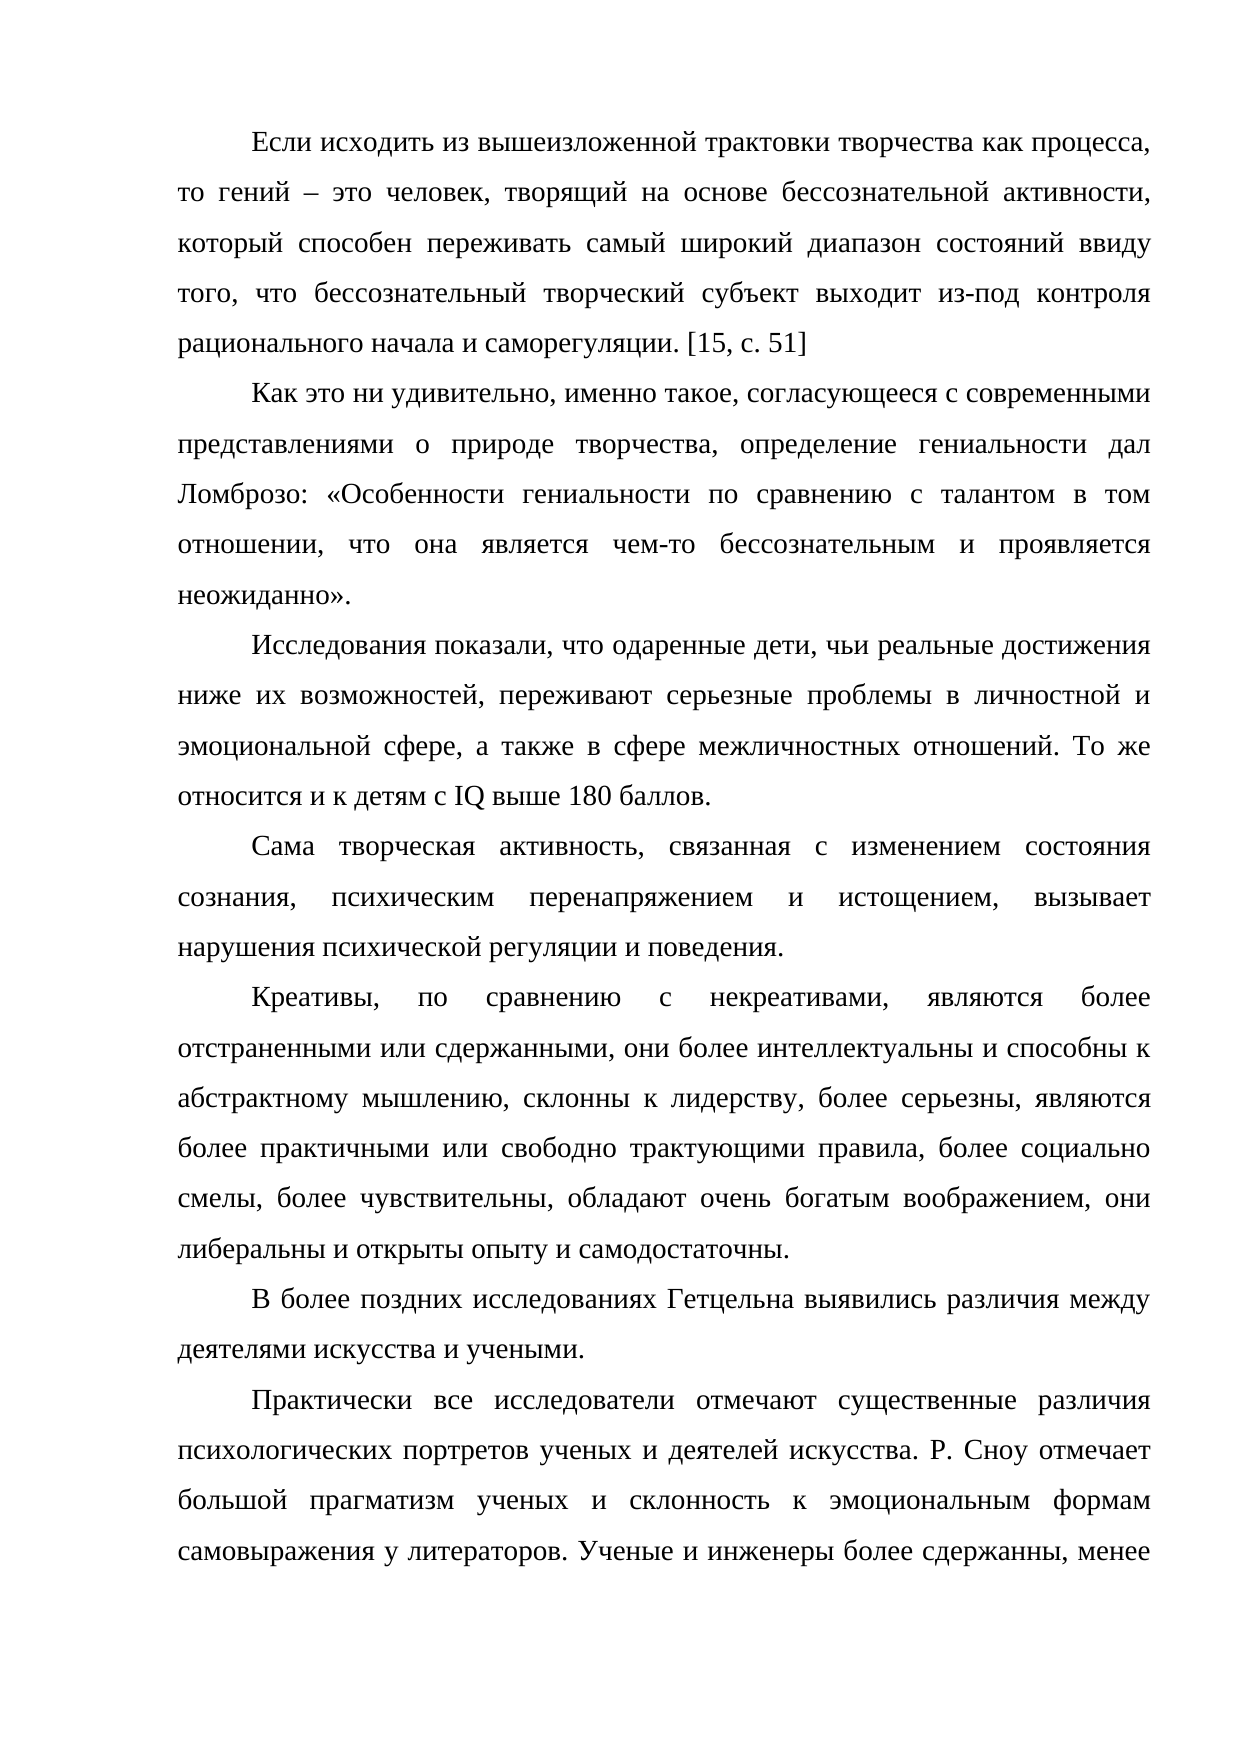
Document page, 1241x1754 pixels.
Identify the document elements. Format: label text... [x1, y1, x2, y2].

text В более поздних исследованиях Гетцельна выявились различия между деятелями искусства и учеными. [177, 1281, 1152, 1365]
text Как это ни удивительно, именно такое, согласующееся с современными представлениями о природе творчества, определение гениальности дал Ломброзо: «Особенности гениальности по сравнению с талантом в том отношении, что она является чем-то бессознательным и проявляется неожиданно». [177, 376, 1152, 610]
text Если исходить из вышеизложенной трактовки творчества как процесса, то гений – это человек, творящий на основе бессознательной активности, который способен переживать самый широкий диапазон состояний ввиду того, что бессознательный творческий субъект выходит из-под контроля рационального начала и саморегуляции. [15, с. 51] [177, 124, 1152, 359]
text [177, 1382, 1152, 1566]
text Сама творческая активность, связанная с изменением состояния сознания, психическим перенапряжением и истощением, вызывает нарушения психической регуляции и поведения. [177, 828, 1152, 963]
text Креативы, по сравнению с некреативами, являются более отстраненными или сдержанными, они более интеллектуальны и способны к абстрактному мышлению, склонны к лидерству, более серьезны, являются более практичными или свободно трактующими правила, более социально смелы, более чувствительны, обладают очень богатым воображением, они либеральны и открыты опыту и самодостаточны. [177, 979, 1152, 1264]
text Исследования показали, что одаренные дети, чьи реальные достижения ниже их возможностей, переживают серьезные проблемы в личностной и эмоциональной сфере, а также в сфере межличностных отношений. То же относится и к детям с IQ выше 180 баллов. [177, 627, 1152, 812]
